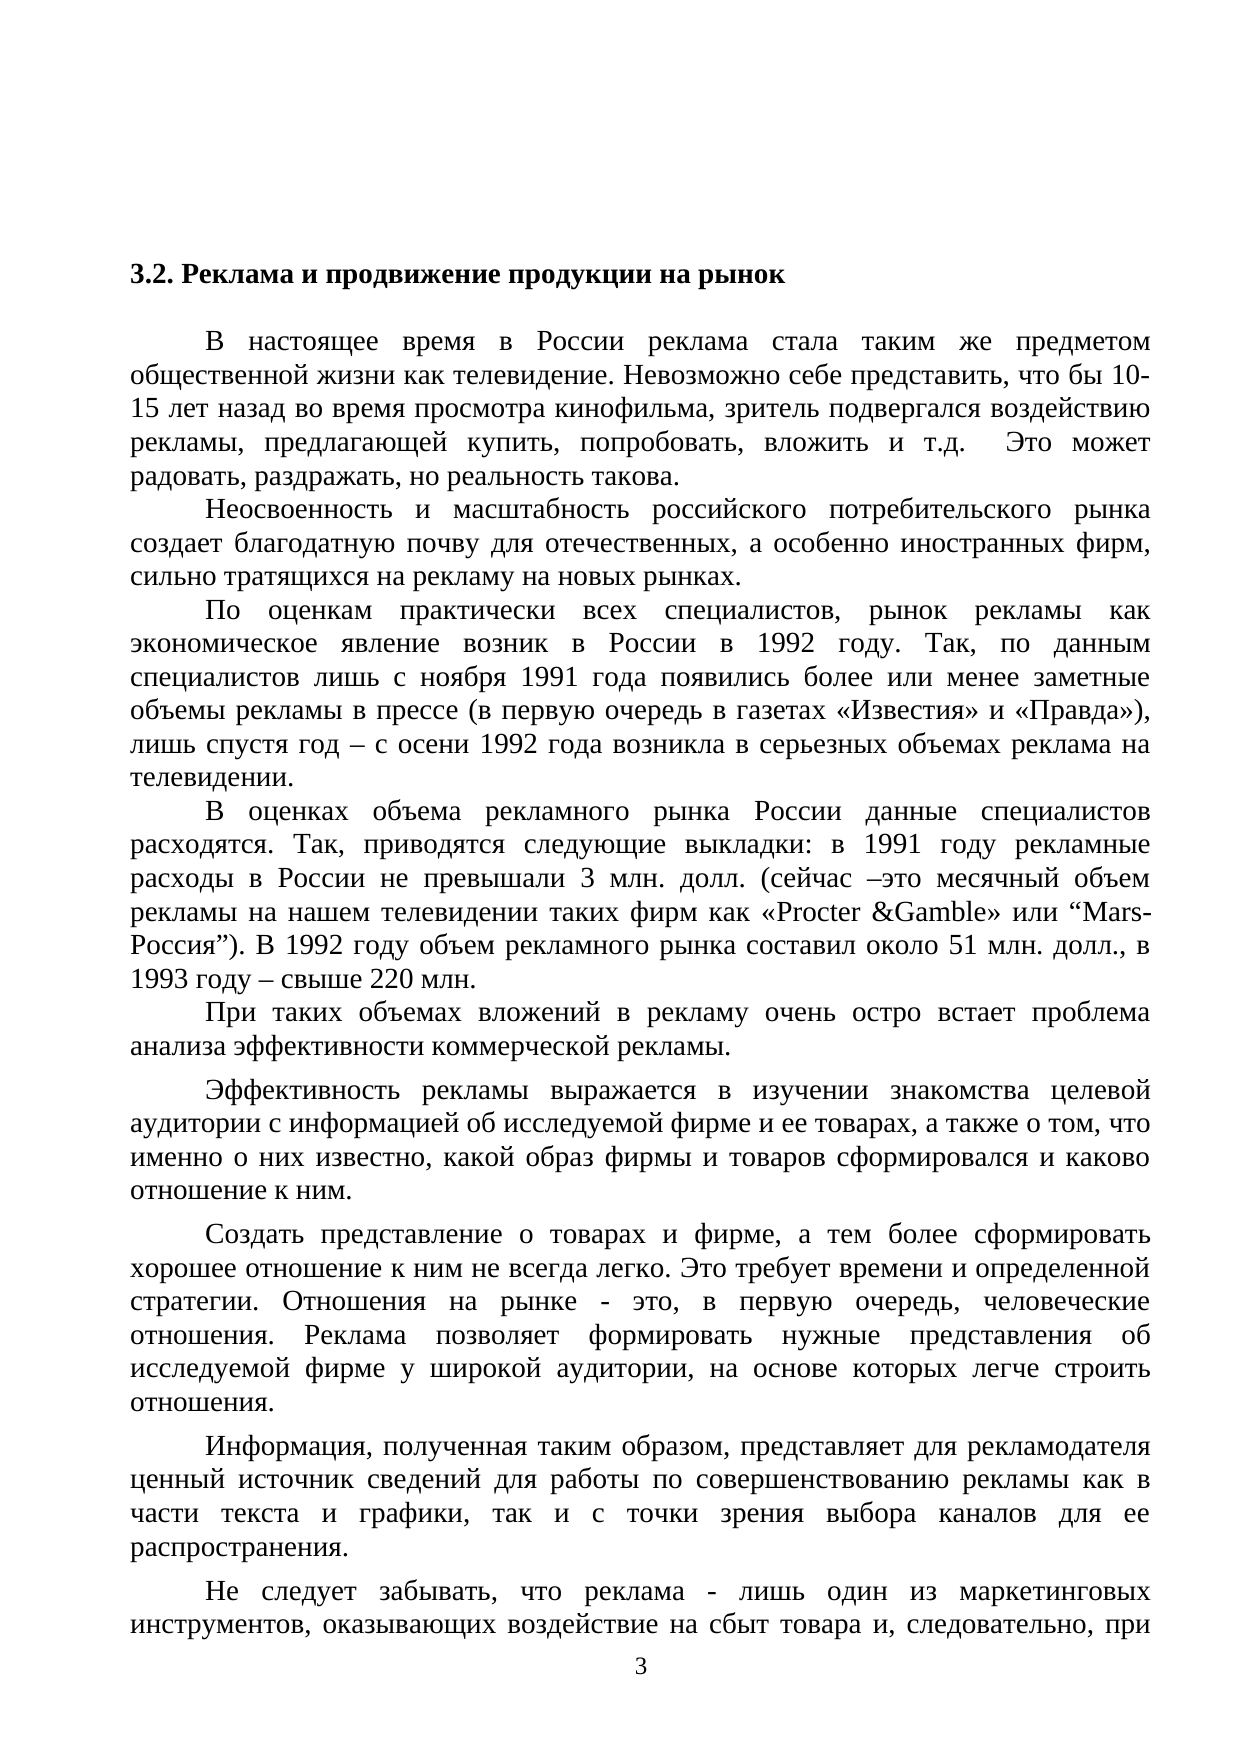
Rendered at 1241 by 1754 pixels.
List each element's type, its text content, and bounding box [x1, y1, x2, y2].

text 3.2. Реклама и продвижение продукции на рынок [130, 256, 1152, 290]
text Неосвоенность и масштабность российского потребительского рынка создает благодатную почву для отечественных, а особенно иностранных фирм, сильно тратящихся на рекламу на новых рынках. [130, 491, 1152, 592]
text Эффективность рекламы выражается в изучении знакомства целевой аудитории с информацией об исследуемой фирме и ее товарах, а также о том, что именно о них известно, какой образ фирмы и товаров сформировался и каково отношение к ним. [130, 1072, 1152, 1206]
text При таких объемах вложений в рекламу очень остро встает проблема анализа эффективности коммерческой рекламы. [130, 994, 1152, 1061]
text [130, 1573, 1152, 1640]
text В настоящее время в России реклама стала таким же предметом общественной жизни как телевидение. Невозможно себе представить, что бы 10-15 лет назад во время просмотра кинофильма, зритель подвергался воздействию рекламы, предлагающей купить, попробовать, вложить и т.д. Это может радовать, раздражать, но реальность такова. [130, 323, 1152, 491]
text В оценках объема рекламного рынка России данные специалистов расходятся. Так, приводятся следующие выкладки: в 1991 году рекламные расходы в России не превышали 3 млн. долл. (сейчас –это месячный объем рекламы на нашем телевидении таких фирм как «Procter &Gamble» или “Mars-Россия”). В 1992 году объем рекламного рынка составил около 51 млн. долл., в 1993 году – свыше 220 млн. [130, 793, 1152, 994]
text По оценкам практически всех специалистов, рынок рекламы как экономическое явление возник в России в 1992 году. Так, по данным специалистов лишь с ноября 1991 года появились более или менее заметные объемы рекламы в прессе (в первую очередь в газетах «Известия» и «Правда»), лишь спустя год – с осени 1992 года возникла в серьезных объемах реклама на телевидении. [130, 592, 1152, 793]
text Создать представление о товарах и фирме, а тем более сформировать хорошее отношение к ним не всегда легко. Это требует времени и определенной стратегии. Отношения на рынке - это, в первую очередь, человеческие отношения. Реклама позволяет формировать нужные представления об исследуемой фирме у широкой аудитории, на основе которых легче строить отношения. [130, 1216, 1152, 1418]
text Информация, полученная таким образом, представляет для рекламодателя ценный источник сведений для работы по совершенствованию рекламы как в части текста и графики, так и с точки зрения выбора каналов для ее распространения. [130, 1428, 1152, 1562]
